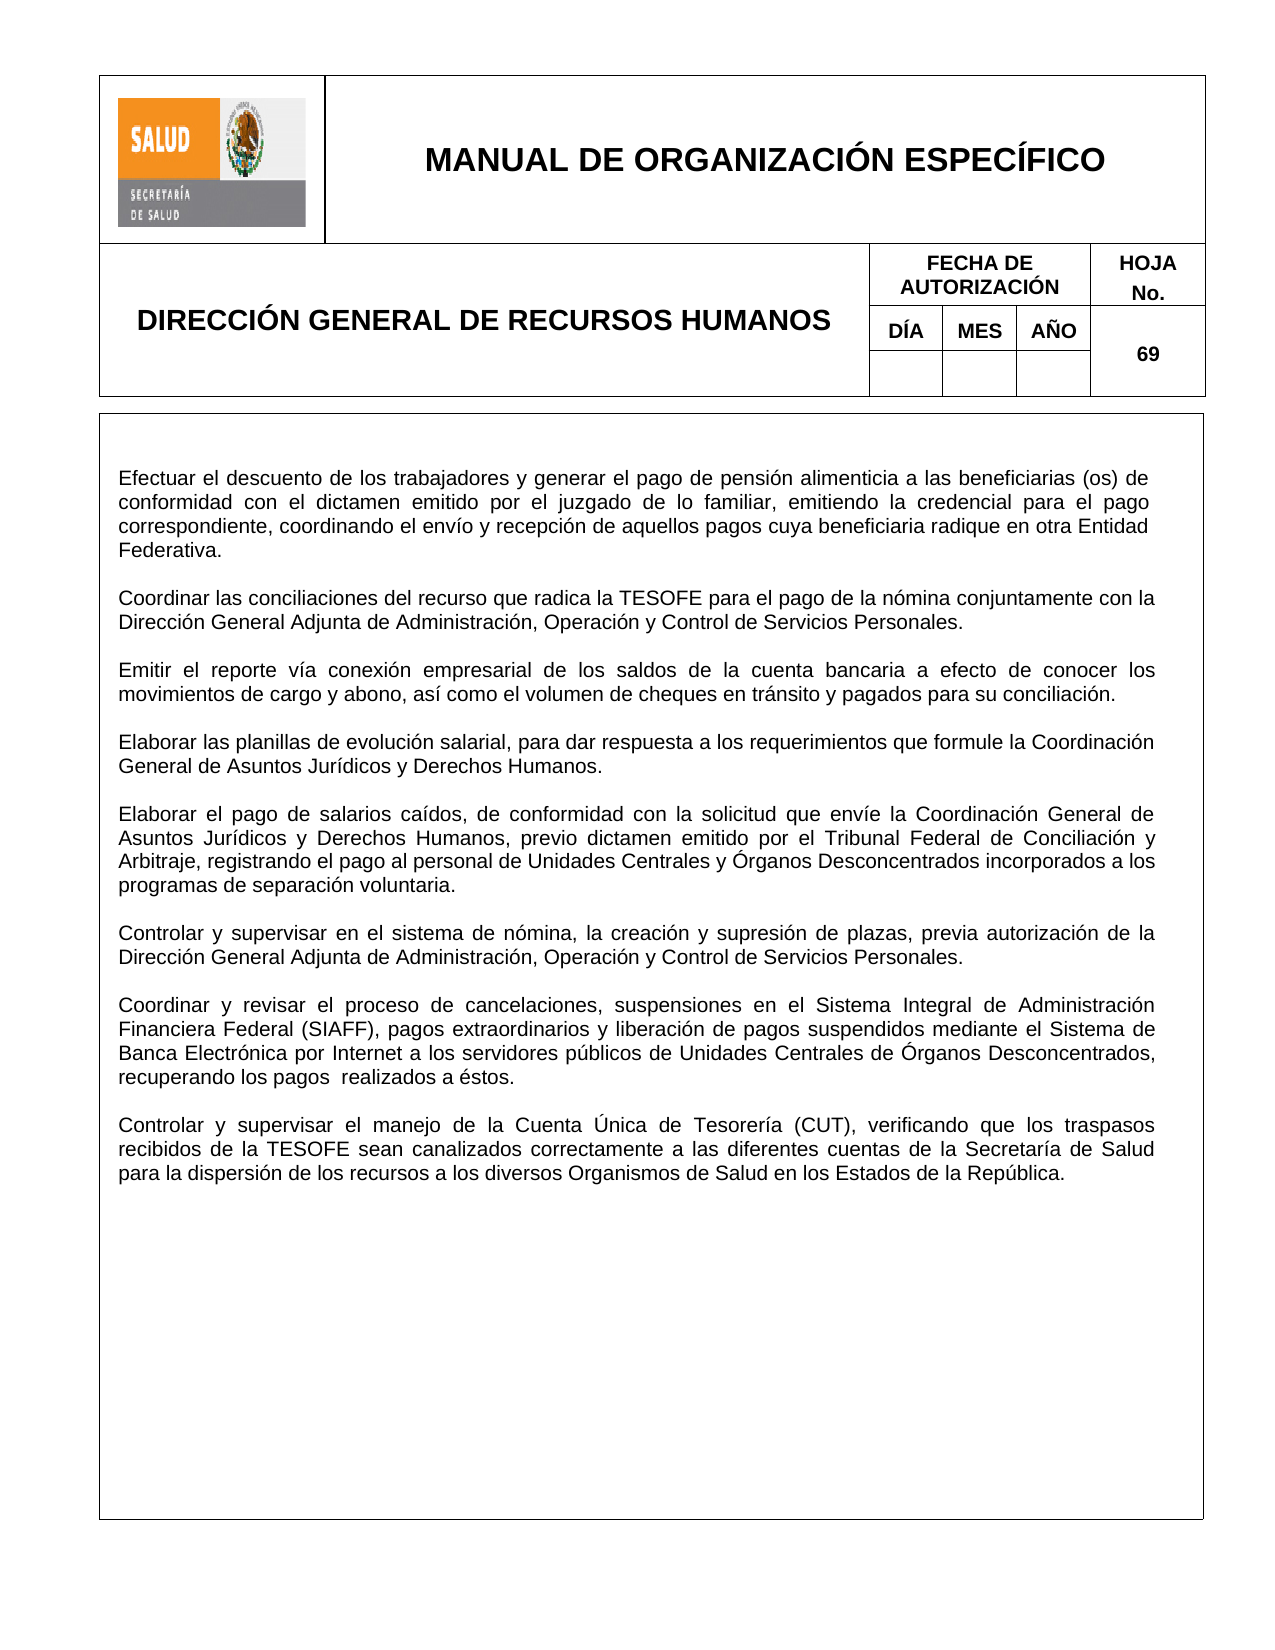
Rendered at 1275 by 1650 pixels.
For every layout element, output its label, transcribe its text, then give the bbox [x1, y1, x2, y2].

text Coordinar las conciliaciones del recurso que radica la TESOFE para el pago de la nómina conjuntamente con la Dirección General Adjunta de Administración, Operación y Control de Servicios Personales. [118, 586, 1157, 634]
text Controlar y supervisar en el sistema de nómina, la creación y supresión de plazas, previa autorización de la Dirección General Adjunta de Administración, Operación y Control de Servicios Personales. [118, 921, 1157, 969]
text Emitir el reporte vía conexión empresarial de los saldos de la cuenta bancaria a efecto de conocer los movimientos de cargo y abono, así como el volumen de cheques en tránsito y pagados para su conciliación. [118, 658, 1157, 706]
text Coordinar y revisar el proceso de cancelaciones, suspensiones en el Sistema Integral de Administración Financiera Federal (SIAFF), pagos extraordinarios y liberación de pagos suspendidos mediante el Sistema de Banca Electrónica por Internet a los servidores públicos de Unidades Centrales de Órganos Desconcentrados, recuperando los pagos realizados a éstos. [118, 993, 1157, 1089]
picture [118, 98, 306, 227]
text Controlar y supervisar el manejo de la Cuenta Única de Tesorería (CUT), verificando que los traspasos recibidos de la TESOFE sean canalizados correctamente a las diferentes cuentas de la Secretaría de Salud para la dispersión de los recursos a los diversos Organismos de Salud en los Estados de la República. [118, 1113, 1157, 1185]
text Elaborar el pago de salarios caídos, de conformidad con la solicitud que envíe la Coordinación General de Asuntos Jurídicos y Derechos Humanos, previo dictamen emitido por el Tribunal Federal de Conciliación y Arbitraje, registrando el pago al personal de Unidades Centrales y Órganos Desconcentrados incorporados a los programas de separación voluntaria. [118, 801, 1157, 897]
text Elaborar las planillas de evolución salarial, para dar respuesta a los requerimientos que formule la Coordinación General de Asuntos Jurídicos y Derechos Humanos. [118, 729, 1157, 777]
text Efectuar el descuento de los trabajadores y generar el pago de pensión alimenticia a las beneficiarias (os) de conformidad con el dictamen emitido por el juzgado de lo familiar, emitiendo la credencial para el pago correspondiente, coordinando el envío y recepción de aquellos pagos cuya beneficiaria radique en otra Entidad Federativa. [118, 466, 1151, 562]
